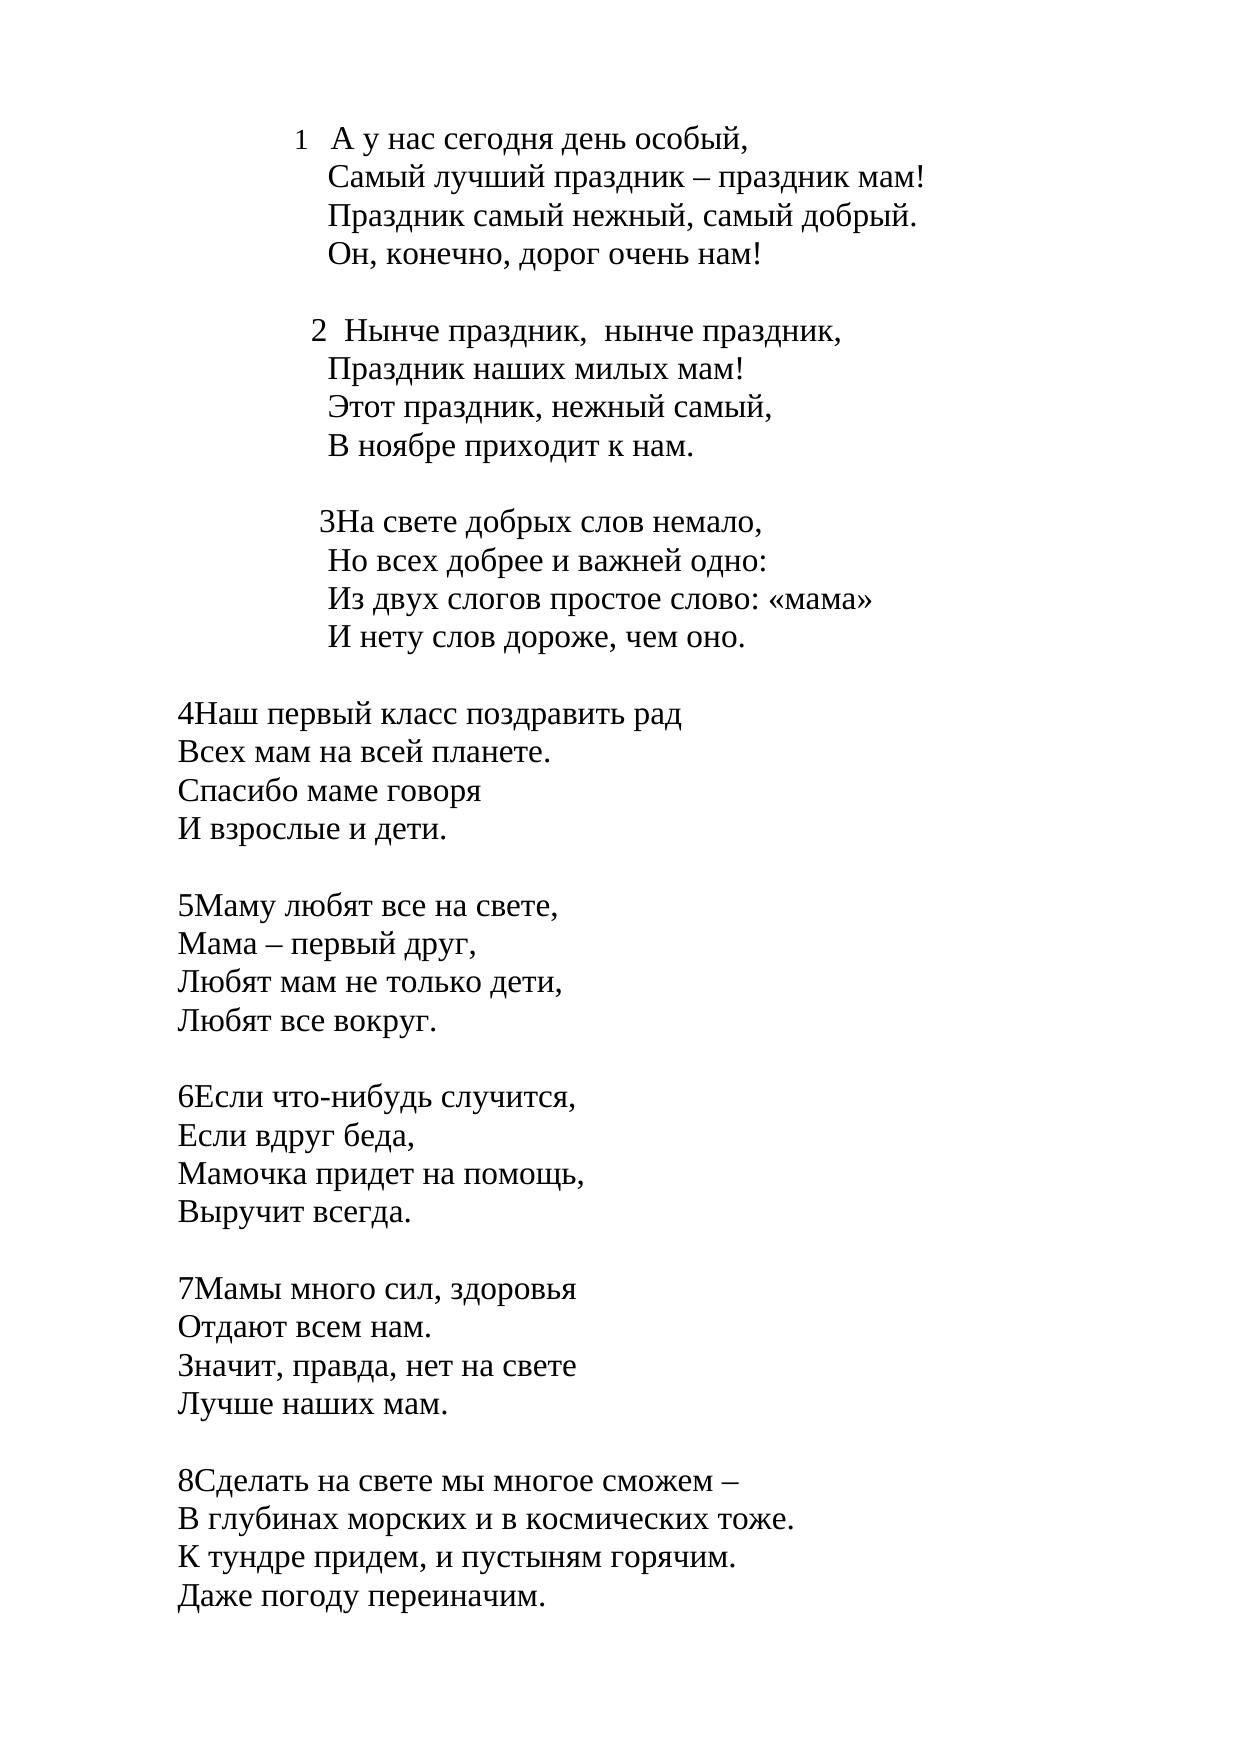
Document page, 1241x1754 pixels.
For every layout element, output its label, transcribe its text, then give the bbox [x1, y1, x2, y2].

text 1 А у нас сегодня день особый, [177, 118, 1152, 156]
text 3На свете добрых слов немало, [177, 501, 1152, 540]
text Значит, правда, нет на свете [177, 1345, 1152, 1383]
text Лучше наших мам. [177, 1383, 1152, 1421]
text Самый лучший праздник – праздник мам! [177, 156, 1152, 195]
text Если вдруг беда, [177, 1115, 1152, 1153]
text Мама – первый друг, [177, 923, 1152, 961]
text 4Наш первый класс поздравить рад Всех мам на всей планете. Спасибо маме говоря И взрослые и дети. [177, 693, 1152, 846]
text Но всех добрее и важней одно: [177, 540, 1152, 578]
text В ноябре приходит к нам. [177, 425, 1152, 463]
text Из двух слогов простое слово: «мама» [177, 578, 1152, 616]
text Мамочка придет на помощь, [177, 1153, 1152, 1191]
text Отдают всем нам. [177, 1306, 1152, 1345]
text 6Если что-нибудь случится, [177, 1076, 1152, 1115]
text Любят все вокруг. [177, 1000, 1152, 1038]
text И нету слов дороже, чем оно. [177, 616, 1152, 655]
text Он, конечно, дорог очень нам! [177, 233, 1152, 271]
text 5Маму любят все на свете, [177, 885, 1152, 923]
text 8Сделать на свете мы многое сможем – В глубинах морских и в космических тоже. К тундре придем, и пустыням горячим. Даже погоду переиначим. [177, 1460, 1152, 1613]
text Любят мам не только дети, [177, 961, 1152, 1000]
text Этот праздник, нежный самый, [177, 386, 1152, 425]
text Праздник наших милых мам! [177, 348, 1152, 386]
text Праздник самый нежный, самый добрый. [177, 195, 1152, 233]
text 2 Нынче праздник, нынче праздник, [177, 310, 1152, 348]
text 7Мамы много сил, здоровья [177, 1268, 1152, 1306]
text Выручит всегда. [177, 1191, 1152, 1230]
